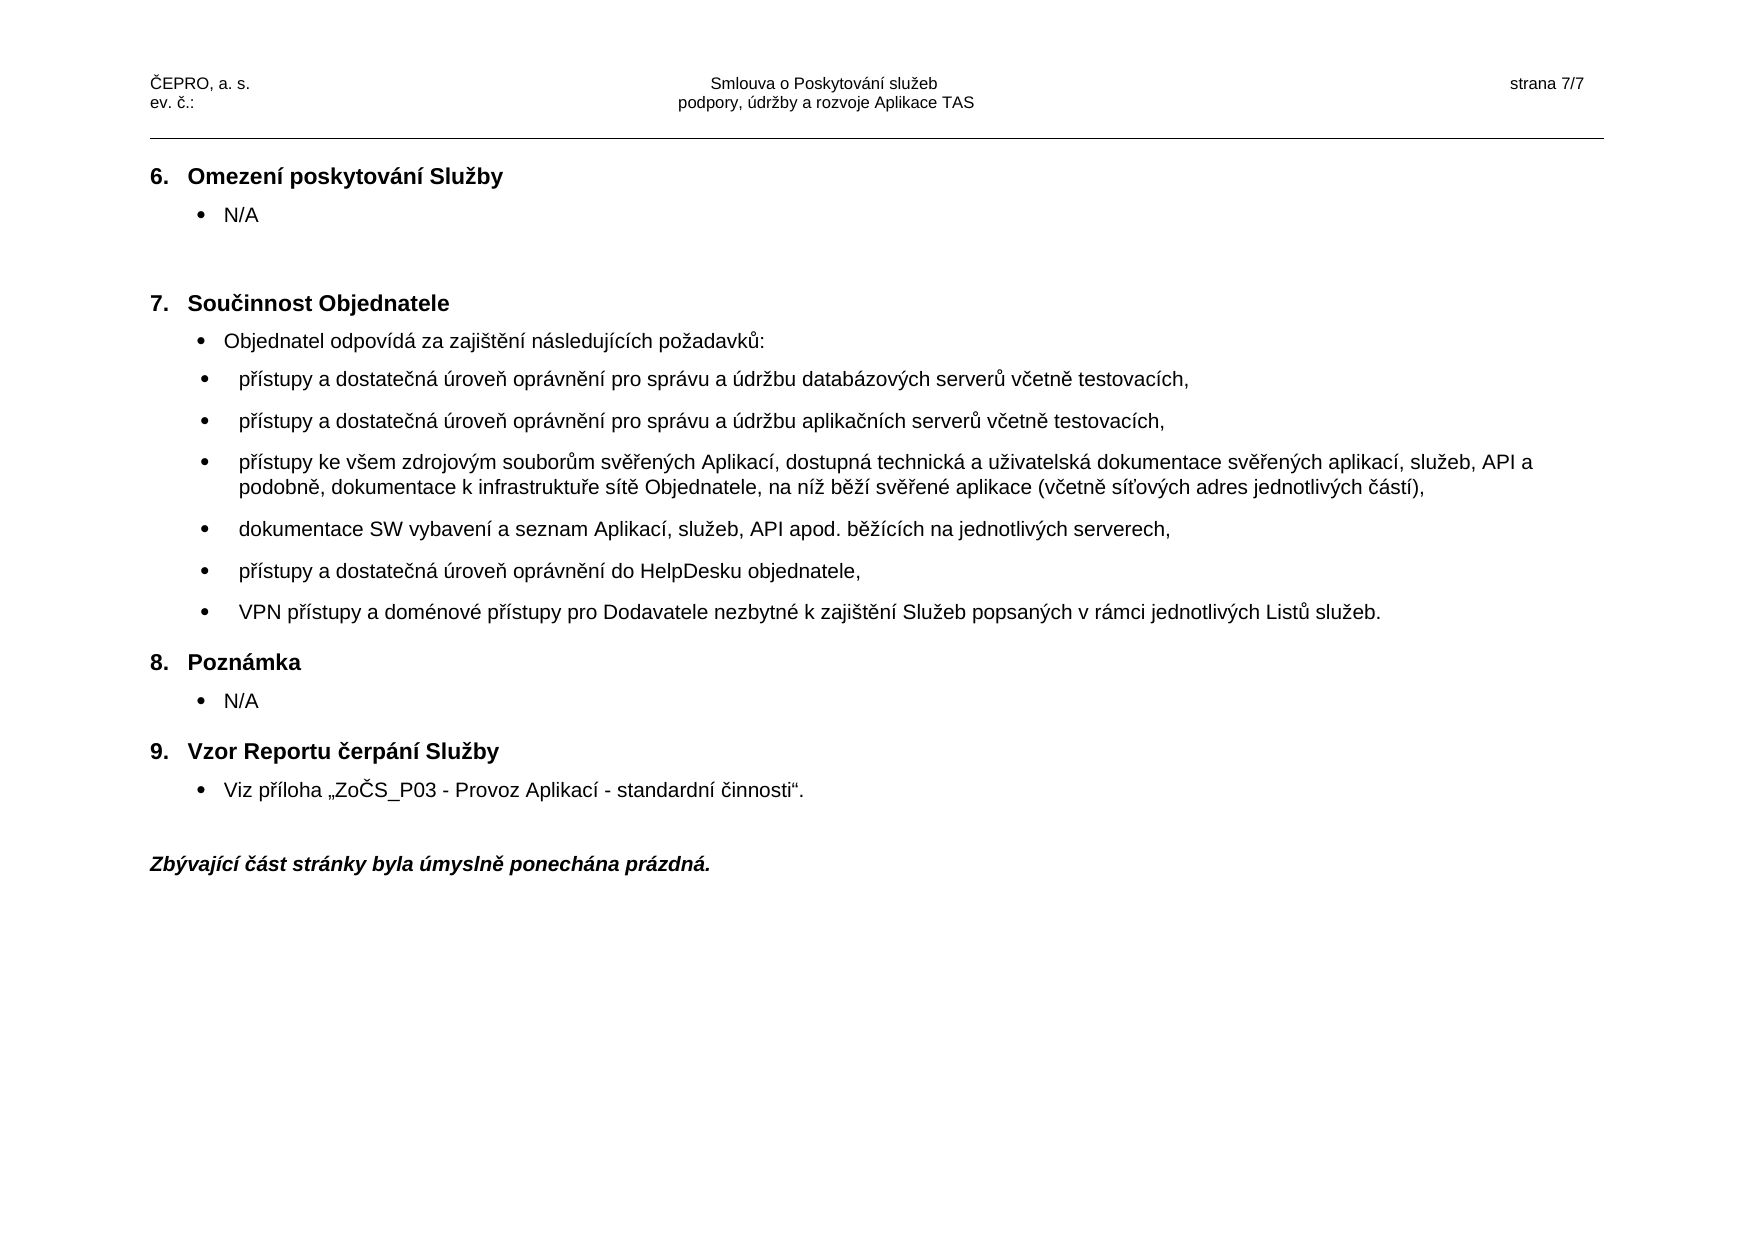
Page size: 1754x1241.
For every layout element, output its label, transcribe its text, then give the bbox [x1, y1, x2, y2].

list N/A [197, 202, 1604, 227]
list dokumentace SW vybavení a seznam Aplikací, služeb, API apod. běžících na jednotlivých serverech, [201, 516, 1604, 541]
text Zbývající část stránky byla úmyslně ponechána prázdná. [150, 852, 1604, 876]
list přístupy a dostatečná úroveň oprávnění do HelpDesku objednatele, [201, 557, 1604, 582]
list Viz příloha „ZoČS_P03 - Provoz Aplikací - standardní činnosti“. [197, 777, 1604, 802]
list N/A [197, 688, 1604, 713]
list přístupy ke všem zdrojovým souborům svěřených Aplikací, dostupná technická a uživatelská dokumentace svěřených aplikací, služeb, API a podobně, dokumentace k infrastruktuře sítě Objednatele, na níž běží svěřené aplikace (včetně síťových adres jednotlivých částí), [201, 449, 1604, 499]
list Vzor Reportu čerpání Služby [150, 738, 1604, 764]
list přístupy a dostatečná úroveň oprávnění pro správu a údržbu aplikačních serverů včetně testovacích, [201, 407, 1604, 432]
list přístupy a dostatečná úroveň oprávnění pro správu a údržbu databázových serverů včetně testovacích, [201, 366, 1604, 391]
list Objednatel odpovídá za zajištění následujících požadavků: [197, 328, 1604, 353]
list Poznámka [150, 649, 1604, 676]
list Součinnost Objednatele [150, 289, 1604, 316]
list Omezení poskytování Služby [150, 163, 1604, 189]
list VPN přístupy a doménové přístupy pro Dodavatele nezbytné k zajištění Služeb popsaných v rámci jednotlivých Listů služeb. [201, 599, 1604, 624]
